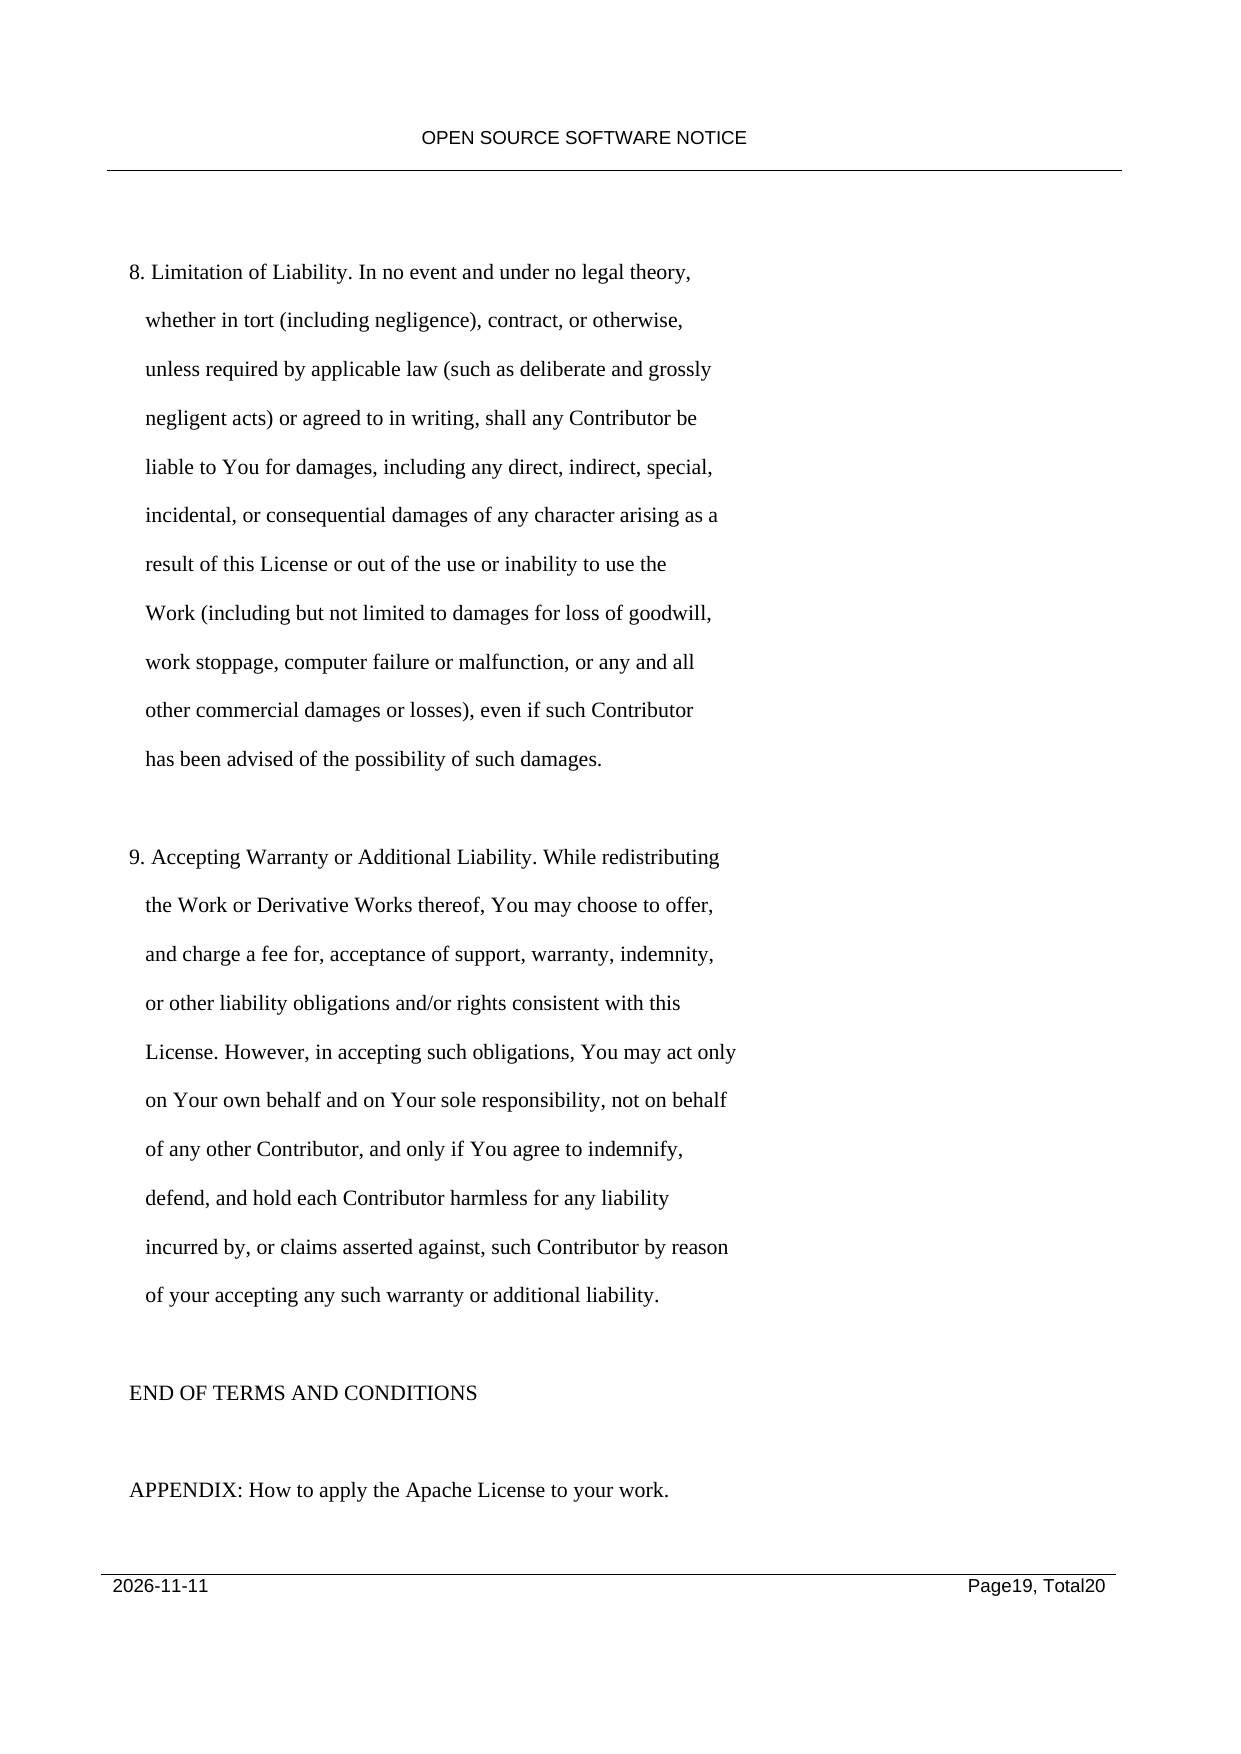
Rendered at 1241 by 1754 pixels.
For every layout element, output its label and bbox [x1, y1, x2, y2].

text [112, 206, 1128, 1506]
